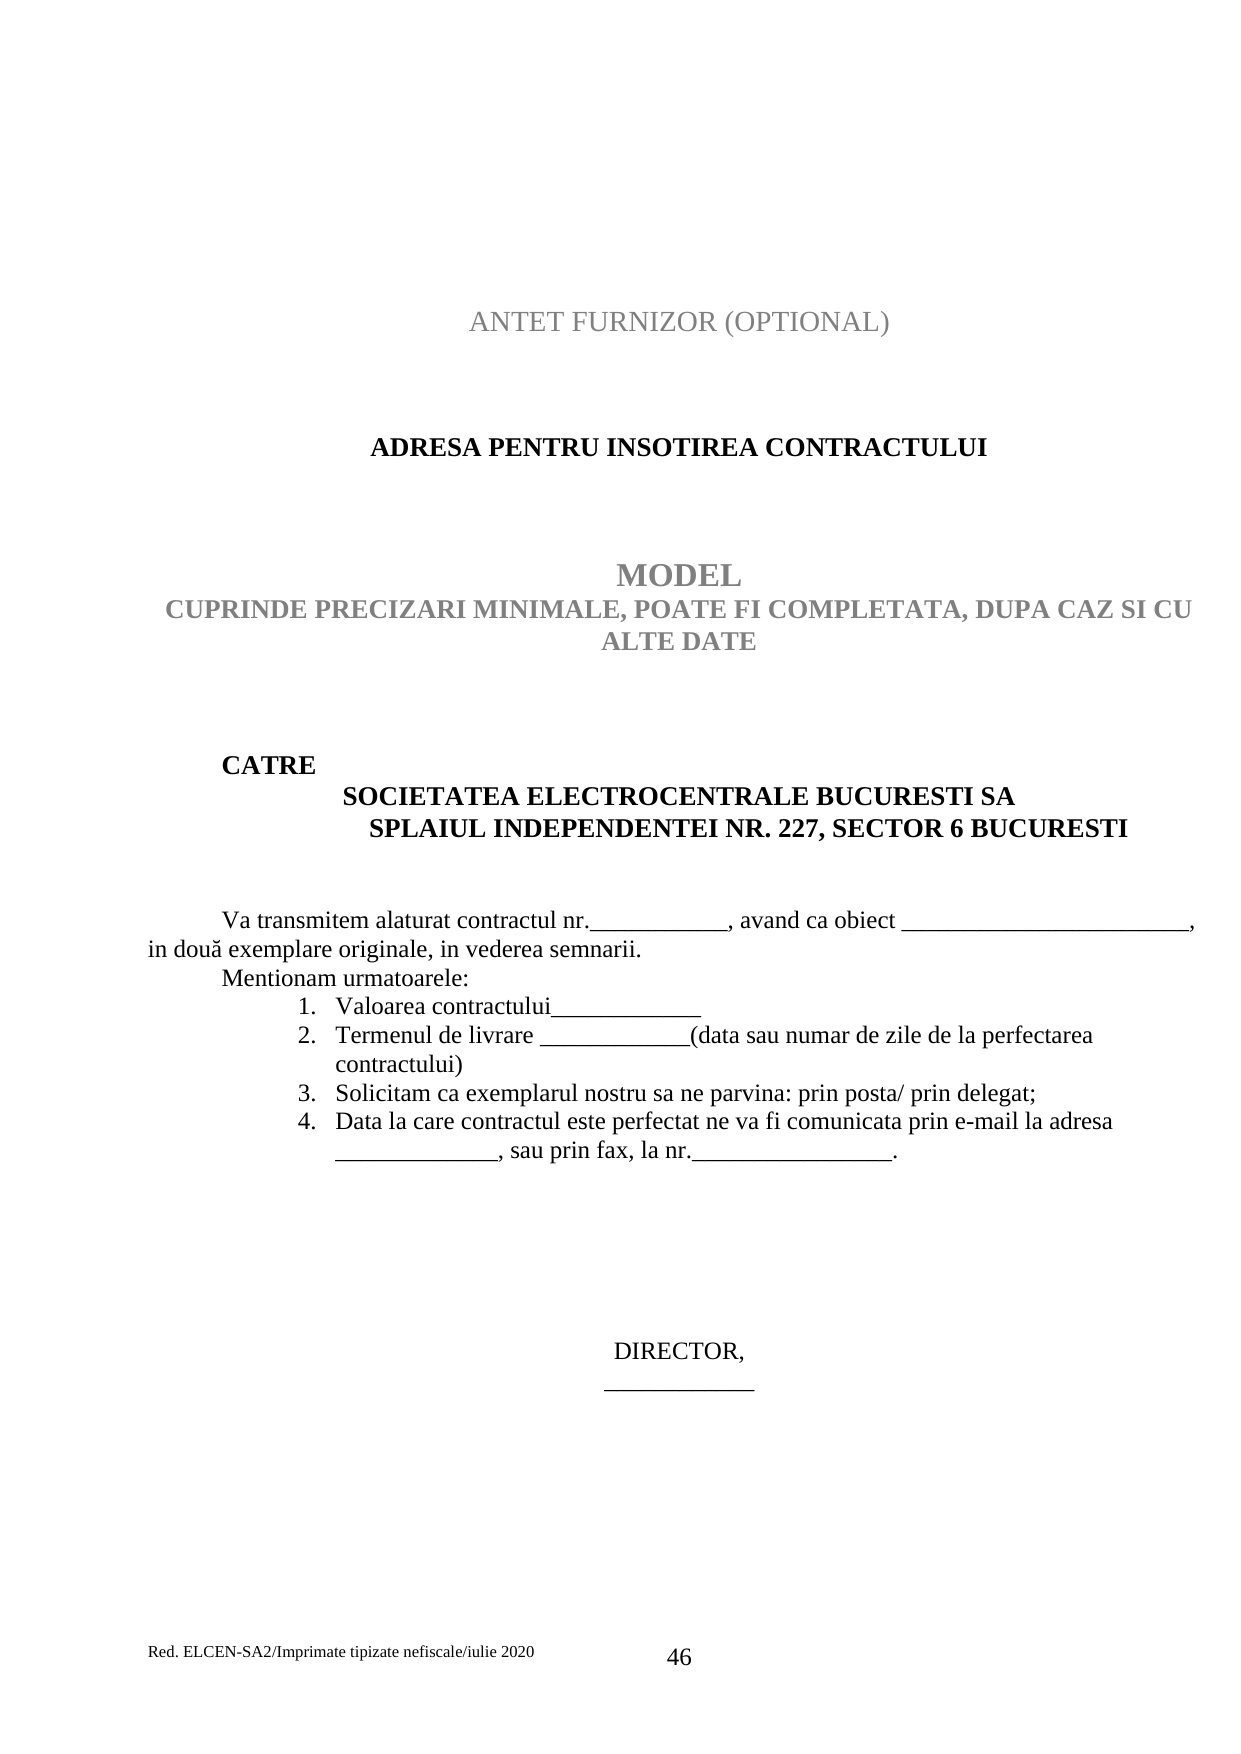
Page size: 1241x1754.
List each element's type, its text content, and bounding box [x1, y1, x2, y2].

text Mentionam urmatoarele: [148, 963, 1211, 991]
list Data la care contractul este perfectat ne va fi comunicata prin e-mail la adresa _____________, sau prin fax, la nr.________________. [298, 1106, 1211, 1164]
text ____________ [148, 1365, 1211, 1394]
text DIRECTOR, [148, 1336, 1211, 1365]
text Va transmitem alaturat contractul nr.___________, avand ca obiect _______________________, in două exemplare originale, in vederea semnarii. [148, 905, 1211, 963]
text cuprinde precizari minimale, poate fi completata, dupa caz si cu alte date [148, 594, 1211, 656]
text Adresa pentru insotirea contractului [148, 431, 1211, 462]
list Valoarea contractului____________ [298, 991, 1211, 1020]
text Splaiul Independentei nr. 227, Sector 6 Bucuresti [148, 812, 1211, 843]
text ANTET FURNIZOR (OPTIONAL) [148, 304, 1211, 337]
text MODEL [148, 555, 1211, 594]
text Catre [148, 749, 1211, 781]
text SOCIETATEA ELECTROCENTRALE BUCURESTI SA [148, 781, 1211, 812]
list Termenul de livrare ____________(data sau numar de zile de la perfectarea contractului) [298, 1020, 1211, 1078]
list Solicitam ca exemplarul nostru sa ne parvina: prin posta/ prin delegat; [298, 1078, 1211, 1106]
